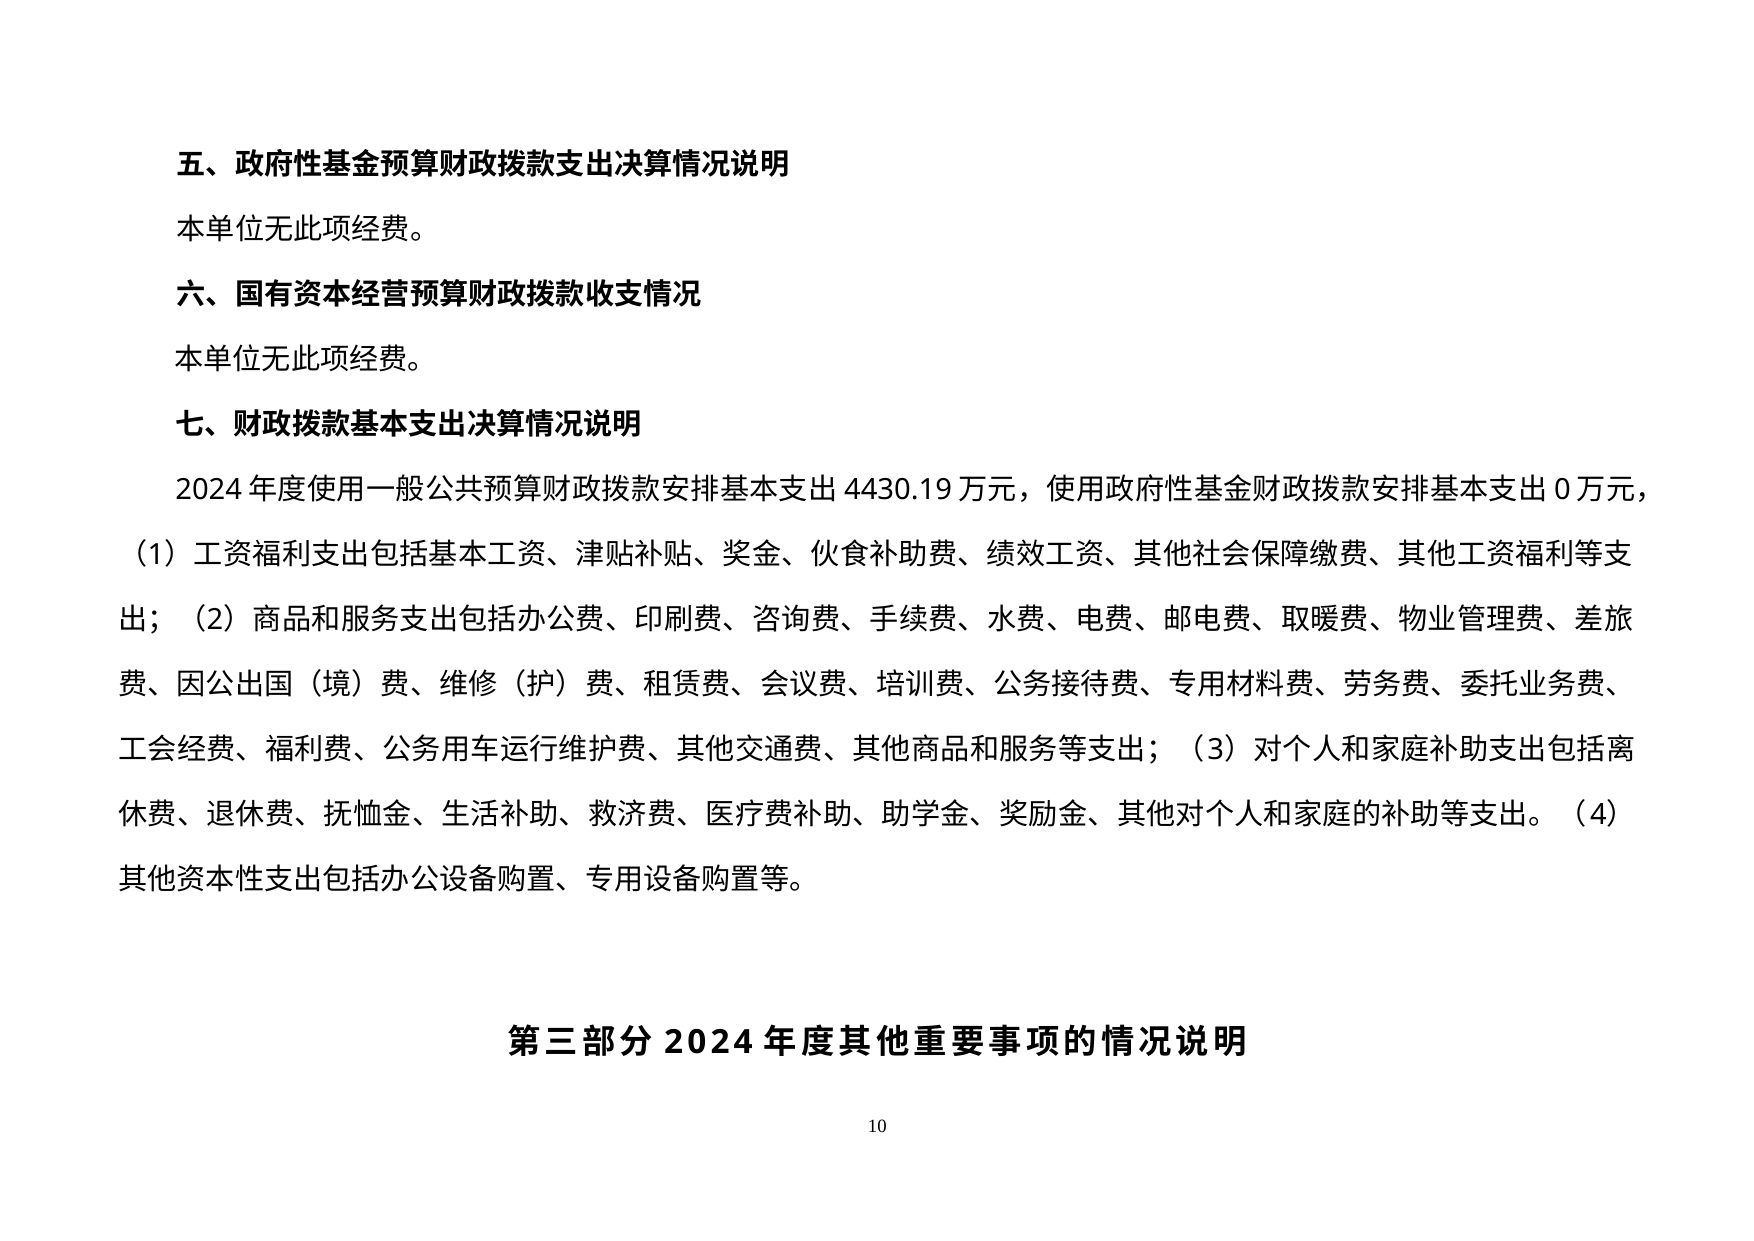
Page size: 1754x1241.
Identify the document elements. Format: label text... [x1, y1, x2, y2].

text 2024年度使用一般公共预算财政拨款安排基本支出4430.19万元，使用政府性基金财政拨款安排基本支出0万元，（1）工资福利支出包括基本工资、津贴补贴、奖金、伙食补助费、绩效工资、其他社会保障缴费、其他工资福利等支出；（2）商品和服务支出包括办公费、印刷费、咨询费、手续费、水费、电费、邮电费、取暖费、物业管理费、差旅费、因公出国（境）费、维修（护）费、租赁费、会议费、培训费、公务接待费、专用材料费、劳务费、委托业务费、工会经费、福利费、公务用车运行维护费、其他交通费、其他商品和服务等支出；（3）对个人和家庭补助支出包括离休费、退休费、抚恤金、生活补助、救济费、医疗费补助、助学金、奖励金、其他对个人和家庭的补助等支出。（4）其他资本性支出包括办公设备购置、专用设备购置等。 [118, 454, 1636, 909]
text 七、财政拨款基本支出决算情况说明 [118, 389, 1636, 454]
text 本单位无此项经费。 [118, 194, 1636, 259]
text 五、政府性基金预算财政拨款支出决算情况说明 [118, 129, 1636, 194]
text 本单位无此项经费。 [118, 324, 1636, 389]
text 六、国有资本经营预算财政拨款收支情况 [118, 259, 1636, 324]
text 第三部分2024年度其他重要事项的情况说明 [118, 1007, 1636, 1072]
